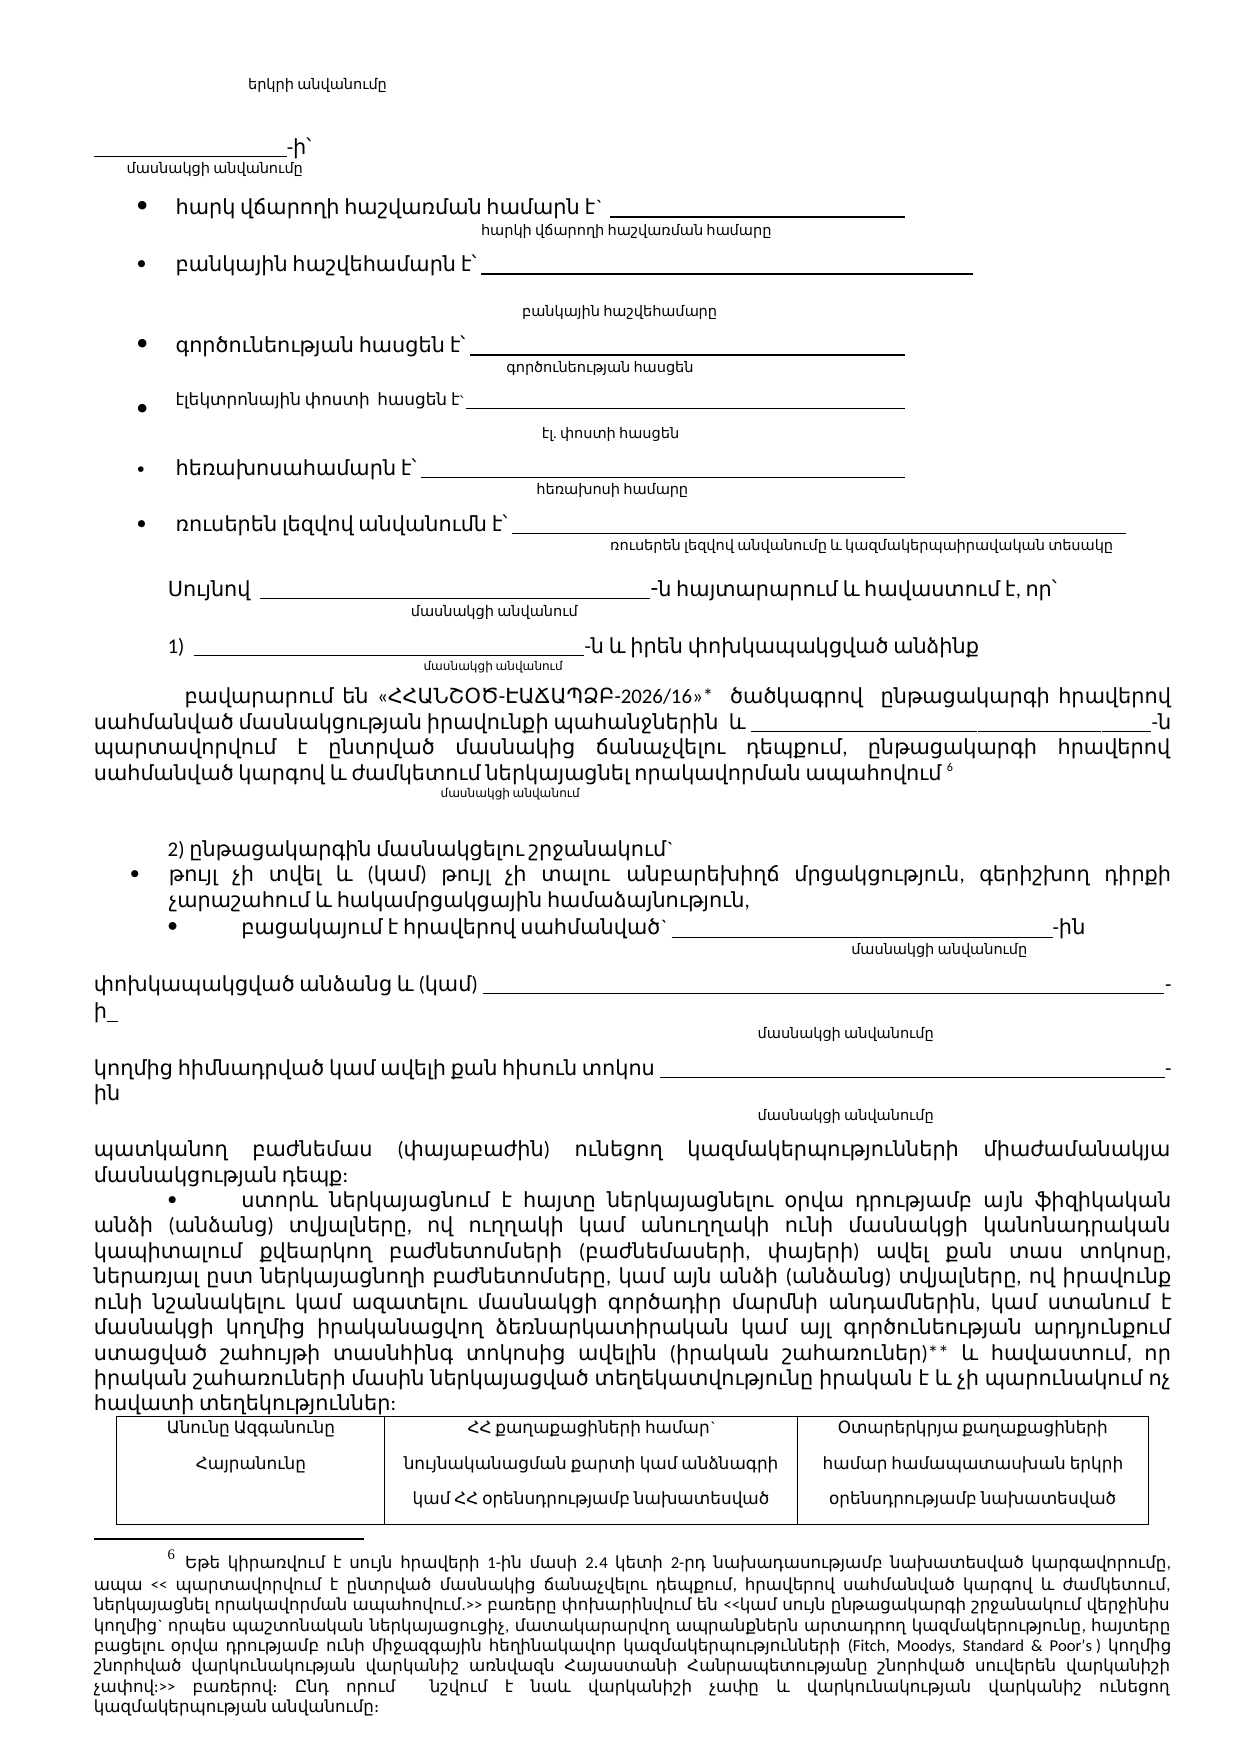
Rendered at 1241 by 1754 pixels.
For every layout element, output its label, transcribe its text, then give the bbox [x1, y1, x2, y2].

text հարկի վճարողի հաշվառման համարը [94, 221, 1171, 251]
list գործունեության հասցեն է՝ [138, 333, 1171, 358]
list բացակայում է հրավերով սահմանված` -ին [94, 912, 1171, 941]
list ստորև ներկայացնում է հայտը ներկայացնելու օրվա դրությամբ այն ֆիզիկական անձի (անձանց) տվյալները, ով ուղղակի կամ անուղղակի ունի մասնակցի կանոնադրական կապիտալում քվեարկող բաժնետոմսերի (բաժնեմասերի, փայերի) ավել քան տաս տոկոսը, ներառյալ ըստ ներկայացնողի բաժնետոմսերը, կամ այն անձի (անձանց) տվյալները, ով իրավունք ունի նշանակելու կամ ազատելու մասնակցի գործադիր մարմնի անդամներին, կամ ստանում է մասնակցի կողմից իրականացվող ձեռնարկատիրական կամ այլ գործունեության արդյունքում ստացված շահույթի տասնհինգ տոկոսից ավելին (իրական շահառուներ)** և հավաստում, որ իրական շահառուների մասին ներկայացված տեղեկատվությունը իրական է և չի պարունակում ոչ հավատի տեղեկություններ: [94, 1187, 1171, 1416]
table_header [798, 1417, 1148, 1524]
text մասնակցի անվանում [94, 602, 1171, 633]
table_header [385, 1417, 797, 1524]
list հեռախոսահամարն է՝ [138, 455, 1171, 480]
text -ի՝ [94, 134, 1171, 160]
text մասնակցի անվանում [94, 658, 1171, 684]
list ռուսերեն լեզվով անվանումն է՝ [138, 511, 1171, 536]
text մասնակցի անվանումը [94, 1024, 1171, 1055]
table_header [117, 1417, 384, 1524]
text բավարարում են «ՀՀԱՆՇՕԾ-ԷԱՃԱՊՁԲ-2026/16»* ծածկագրով ընթացակարգի հրավերով սահմանված մասնակցության իրավունքի պահանջներին և -ն պարտավորվում է ընտրված մասնակից ճանաչվելու դեպքում, ընթացակարգի հրավերով սահմանված կարգով և ժամկետում ներկայացնել որակավորման ապահովում [94, 684, 1171, 785]
text մասնակցի անվանումը [94, 941, 1171, 971]
text էլ. փոստի հասցեն [94, 424, 1171, 455]
list թույլ չի տվել և (կամ) թույլ չի տալու անբարեխիղճ մրցակցություն, գերիշխող դիրքի չարաշահում և հակամրցակցային համաձայնություն, [131, 862, 1171, 912]
text գործունեության հասցեն [94, 358, 1171, 389]
text կողմից հիմնադրված կամ ավելի քան հիսուն տոկոս -ին [94, 1055, 1171, 1106]
text 2) ընթացակարգին մասնակցելու շրջանակում` [94, 836, 1171, 862]
text մասնակցի անվանումը [94, 160, 1171, 190]
text Սույնով -ն հայտարարում և հավաստում է, որ՝ [94, 572, 1171, 602]
text 1) -ն և իրեն փոխկապակցված անձինք [94, 633, 1171, 658]
text հեռախոսի համարը [462, 480, 1171, 511]
text մասնակցի անվանում [94, 785, 1171, 811]
text երկրի անվանումը [94, 75, 1171, 106]
text փոխկապակցված անձանց և (կամ) -ի [94, 971, 1171, 1024]
text ռուսերեն լեզվով անվանումը և կազմակերպաիրավական տեսակը [536, 536, 1171, 567]
list էլեկտրոնային փոստի հասցեն է՝ [138, 389, 1171, 424]
list բանկային հաշվեհամարն է՝ [138, 251, 1171, 302]
text պատկանող բաժնեմաս (փայաբաժին) ունեցող կազմակերպությունների միաժամանակյա մասնակցության դեպք: [94, 1136, 1171, 1187]
text բանկային հաշվեհամարը [94, 302, 1171, 333]
list հարկ վճարողի հաշվառման համարն է` [138, 190, 1171, 221]
text մասնակցի անվանումը [94, 1106, 1171, 1136]
